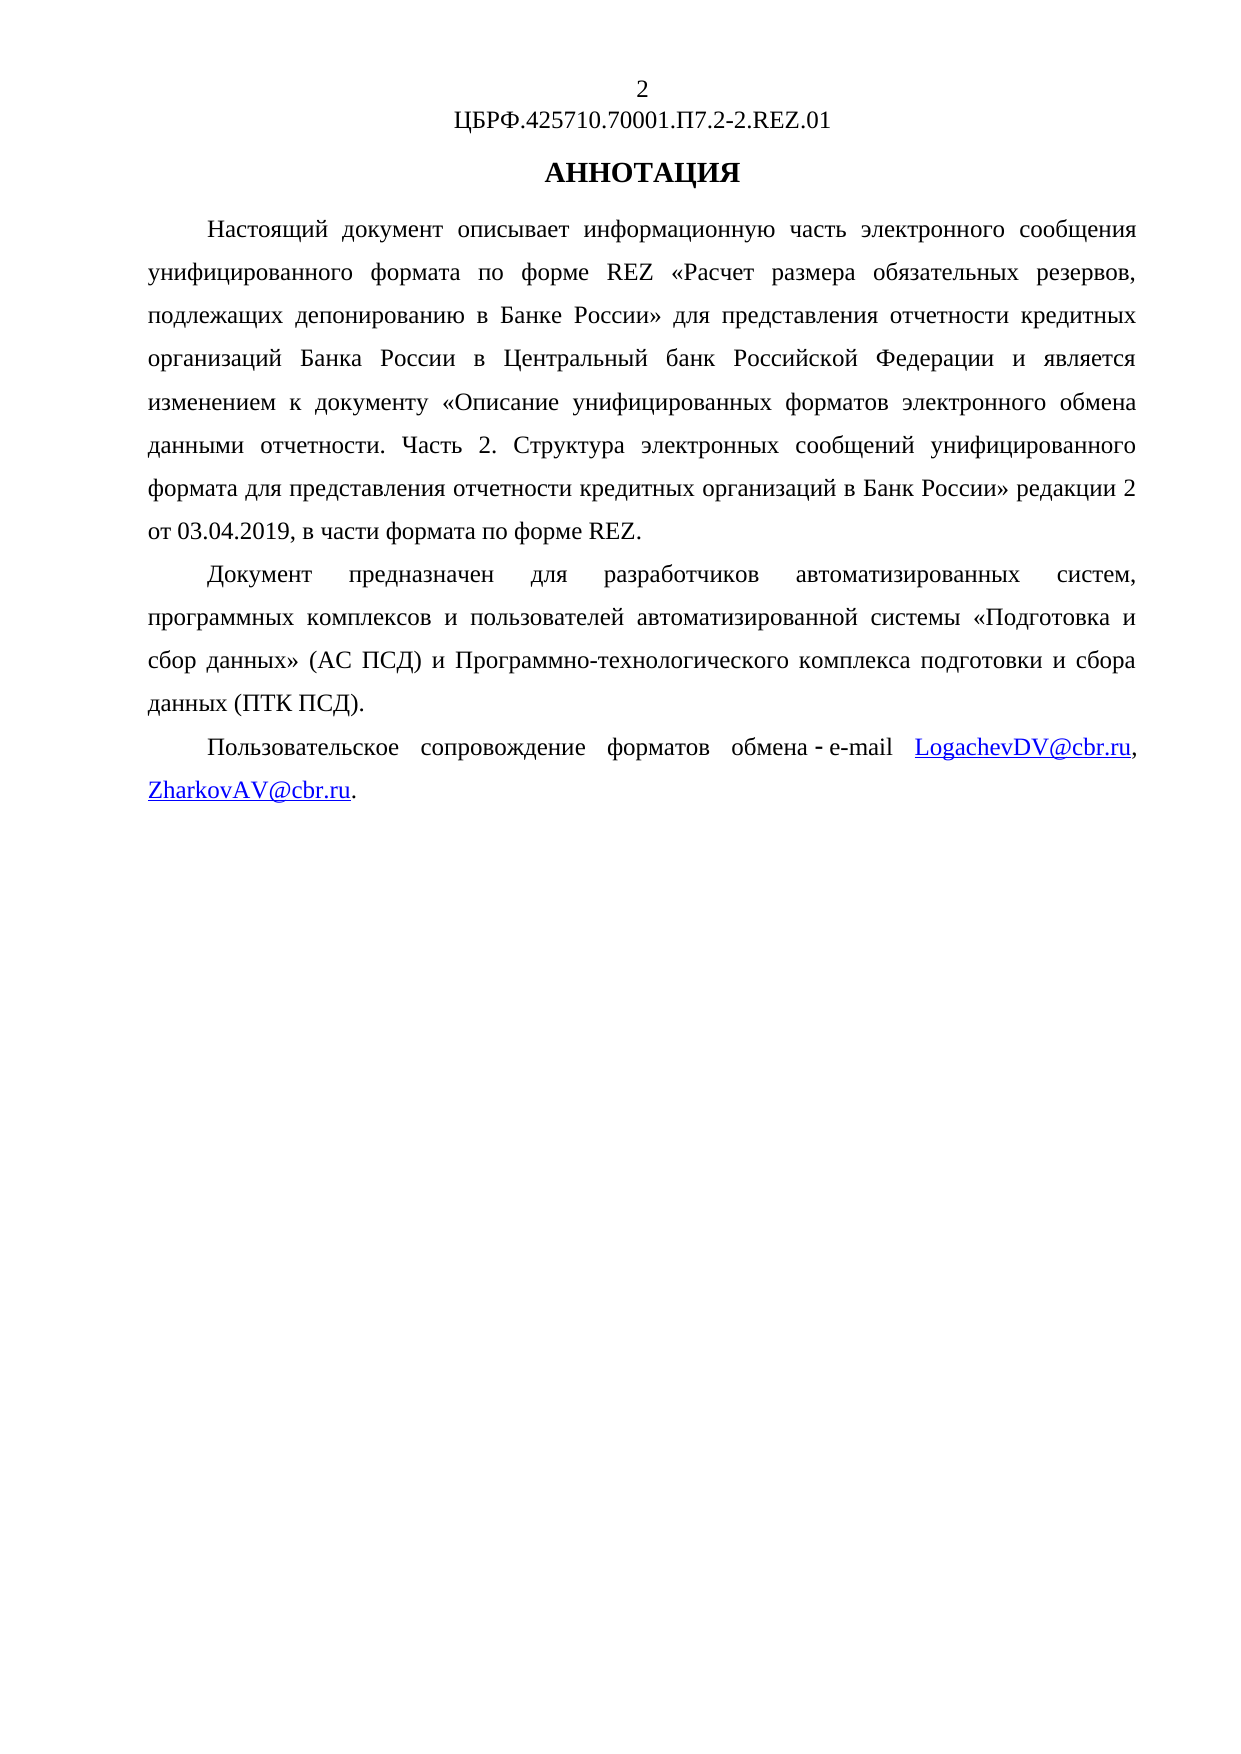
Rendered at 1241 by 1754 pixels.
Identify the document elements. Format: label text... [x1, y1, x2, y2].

text Документ предназначен для разработчиков автоматизированных систем, программных комплексов и пользователей автоматизированной системы «Подготовка и сбор данных» (АС ПСД) и Программно-технологического комплекса подготовки и сбора данных (ПТК ПСД). [148, 559, 1137, 717]
text Пользовательское сопровождение форматов обмена e-mail LogachevDV@cbr.ru, ZharkovAV@cbr.ru. [148, 732, 1137, 803]
text АННОТАЦИЯ [148, 155, 1137, 188]
text Настоящий документ описывает информационную часть электронного сообщения унифицированного формата по форме REZ «Расчет размера обязательных резервов, подлежащих депонированию в Банке России» для представления отчетности кредитных организаций Банка России в Центральный банк Российской Федерации и является изменением к документу «Описание унифицированных форматов электронного обмена данными отчетности. Часть 2. Структура электронных сообщений унифицированного формата для представления отчетности кредитных организаций в Банк России» редакции 2 от 03.04.2019, в части формата по форме REZ. [148, 214, 1137, 545]
